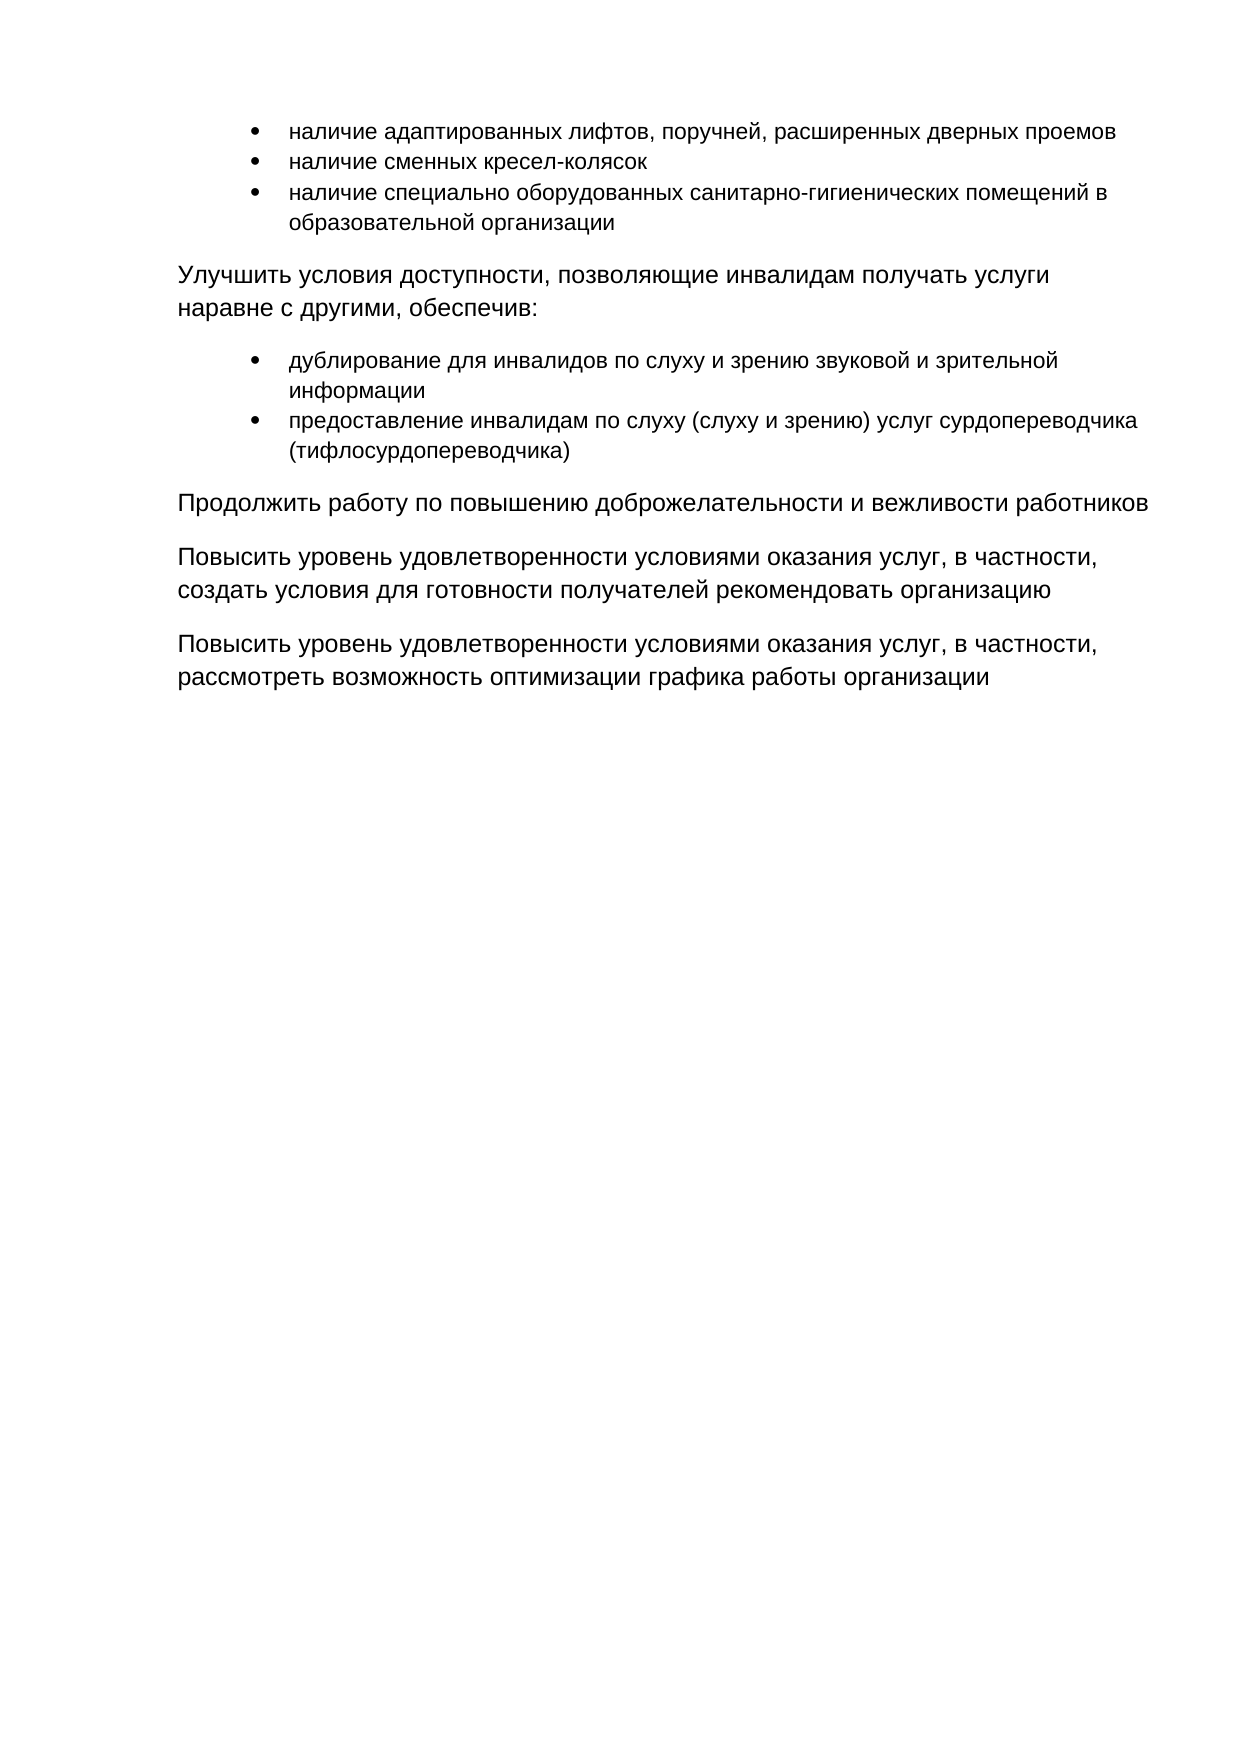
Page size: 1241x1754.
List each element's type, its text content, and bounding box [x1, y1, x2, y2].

list наличие специально оборудованных санитарно-гигиенических помещений в образовательной организации [251, 178, 1152, 235]
text Повысить уровень удовлетворенности условиями оказания услуг, в частности, создать условия для готовности получателей рекомендовать организацию [177, 542, 1152, 604]
text Повысить уровень удовлетворенности условиями оказания услуг, в частности, рассмотреть возможность оптимизации графика работы организации [177, 629, 1152, 691]
text Продолжить работу по повышению доброжелательности и вежливости работников [177, 488, 1152, 517]
text Улучшить условия доступности, позволяющие инвалидам получать услуги наравне с другими, обеспечив: [177, 260, 1152, 322]
list предоставление инвалидам по слуху (слуху и зрению) услуг сурдопереводчика (тифлосурдопереводчика) [251, 407, 1152, 464]
list дублирование для инвалидов по слуху и зрению звуковой и зрительной информации [251, 347, 1152, 403]
list наличие сменных кресел-колясок [251, 148, 1152, 175]
list наличие адаптированных лифтов, поручней, расширенных дверных проемов [251, 118, 1152, 144]
